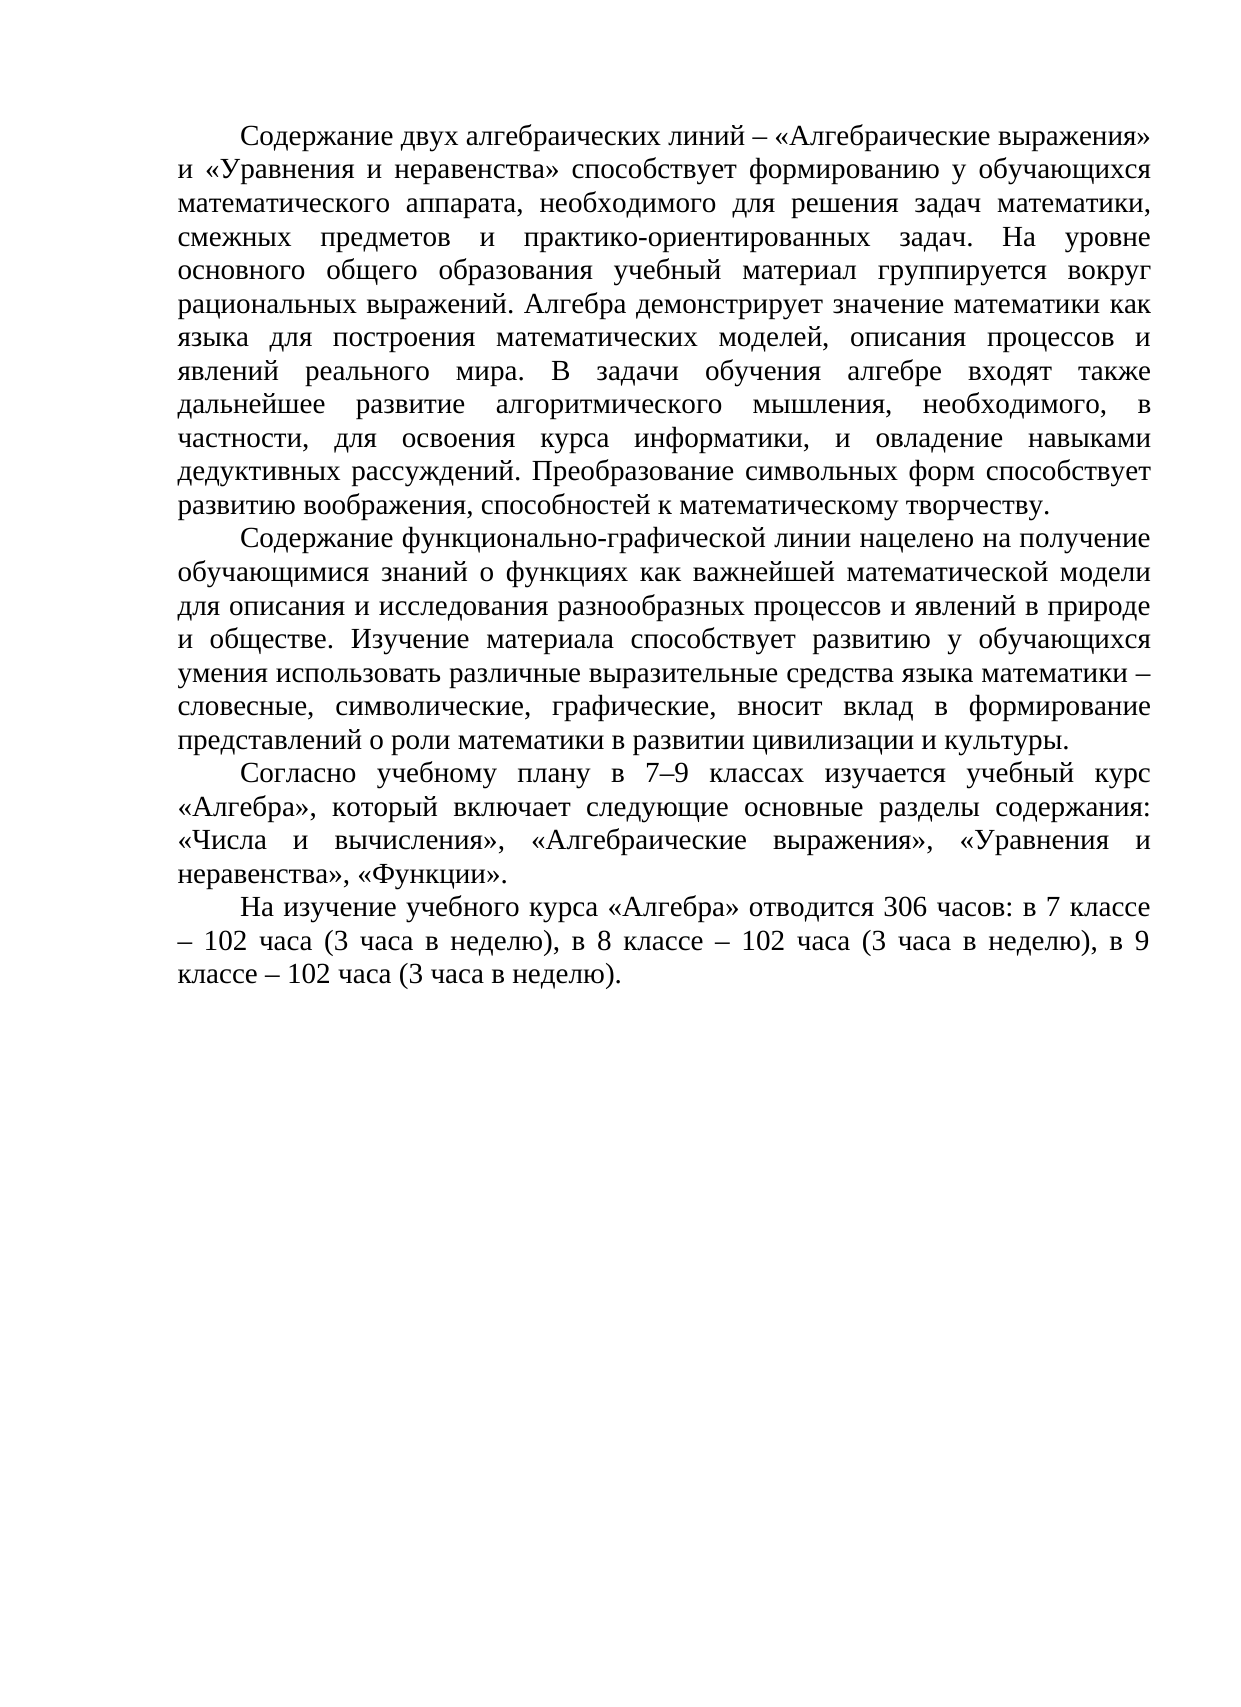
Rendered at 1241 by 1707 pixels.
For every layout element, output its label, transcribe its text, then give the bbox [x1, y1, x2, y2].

text Содержание двух алгебраических линий – «Алгебраические выражения» и «Уравнения и неравенства» способствует формированию у обучающихся математического аппарата, необходимого для решения задач математики, смежных предметов и практико-ориентированных задач. На уровне основного общего образования учебный материал группируется вокруг рациональных выражений. Алгебра демонстрирует значение математики как языка для построения математических моделей, описания процессов и явлений реального мира. В задачи обучения алгебре входят также дальнейшее развитие алгоритмического мышления, необходимого, в частности, для освоения курса информатики, и овладение навыками дедуктивных рассуждений. Преобразование символьных форм способствует развитию воображения, способностей к математическому творчеству. [177, 118, 1152, 521]
text Согласно учебному плану в 7–9 классах изучается учебный курс «Алгебра», который включает следующие основные разделы содержания: «Числа и вычисления», «Алгебраические выражения», «Уравнения и неравенства», «Функции». [177, 755, 1152, 889]
text ‌На изучение учебного курса «Алгебра» отводится 306 часов: в 7 классе – 102 часа (3 часа в неделю), в 8 классе – 102 часа (3 часа в неделю), в 9 классе – 102 часа (3 часа в неделю). [177, 889, 1152, 990]
text Содержание функционально-графической линии нацелено на получение обучающимися знаний о функциях как важнейшей математической модели для описания и исследования разнообразных процессов и явлений в природе и обществе. Изучение материала способствует развитию у обучающихся умения использовать различные выразительные средства языка математики – словесные, символические, графические, вносит вклад в формирование представлений о роли математики в развитии цивилизации и культуры. [177, 521, 1152, 755]
